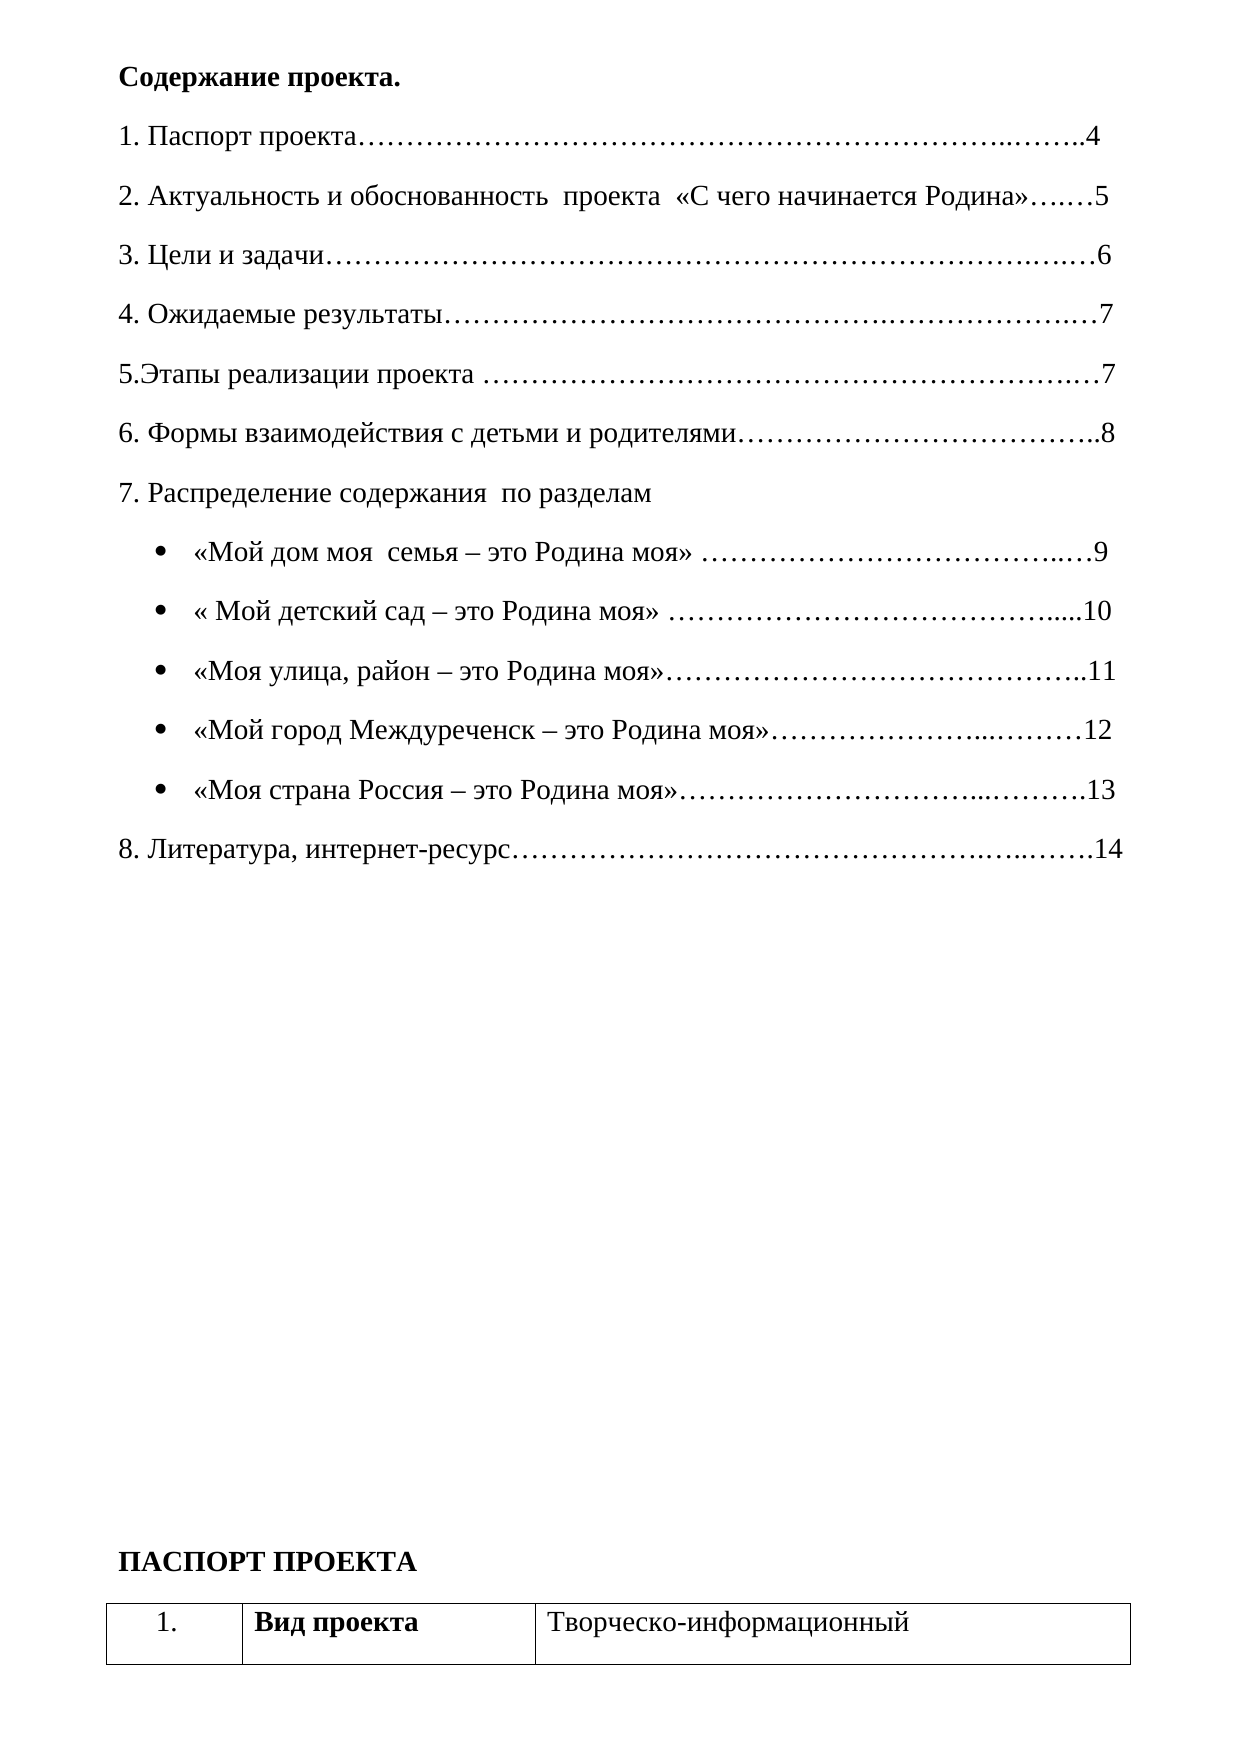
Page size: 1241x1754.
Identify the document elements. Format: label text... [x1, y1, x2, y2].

table_header Вид проекта [243, 1604, 535, 1664]
text Содержание проекта. [118, 59, 1152, 93]
text ПАСПОРТ ПРОЕКТА [118, 1544, 1152, 1577]
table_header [536, 1604, 1130, 1664]
list «Мой город Междуреченск – это Родина моя»…………………...………12 [156, 712, 1152, 746]
text 8. Литература, интернет-ресурс………………………………………….…..…….14 [118, 831, 1152, 865]
list «Моя страна Россия – это Родина моя»…………………………...……….13 [156, 772, 1152, 806]
text 7. Распределение содержания по разделам [118, 475, 1152, 508]
list «Моя улица, район – это Родина моя»……………………………………..11 [156, 653, 1152, 687]
text 5.Этапы реализации проекта …………………………………………………….…7 [118, 356, 1152, 389]
list «Мой дом моя семья – это Родина моя» ………………………………..…9 [156, 534, 1152, 568]
list « Мой детский сад – это Родина моя» ………………………………….....10 [156, 593, 1152, 627]
text 6. Формы взаимодействия с детьми и родителями………………………………..8 [118, 415, 1152, 449]
text 4. Ожидаемые результаты……………………………………….……………….…7 [118, 297, 1152, 330]
text 3. Цели и задачи……………………………………………………………….….…6 [118, 237, 1152, 271]
table_header [107, 1604, 242, 1664]
text 1. Паспорт проекта…………………………………………………………..……..4 [118, 118, 1152, 152]
text 2. Актуальность и обоснованность проекта «С чего начинается Родина»….…5 [118, 178, 1152, 211]
